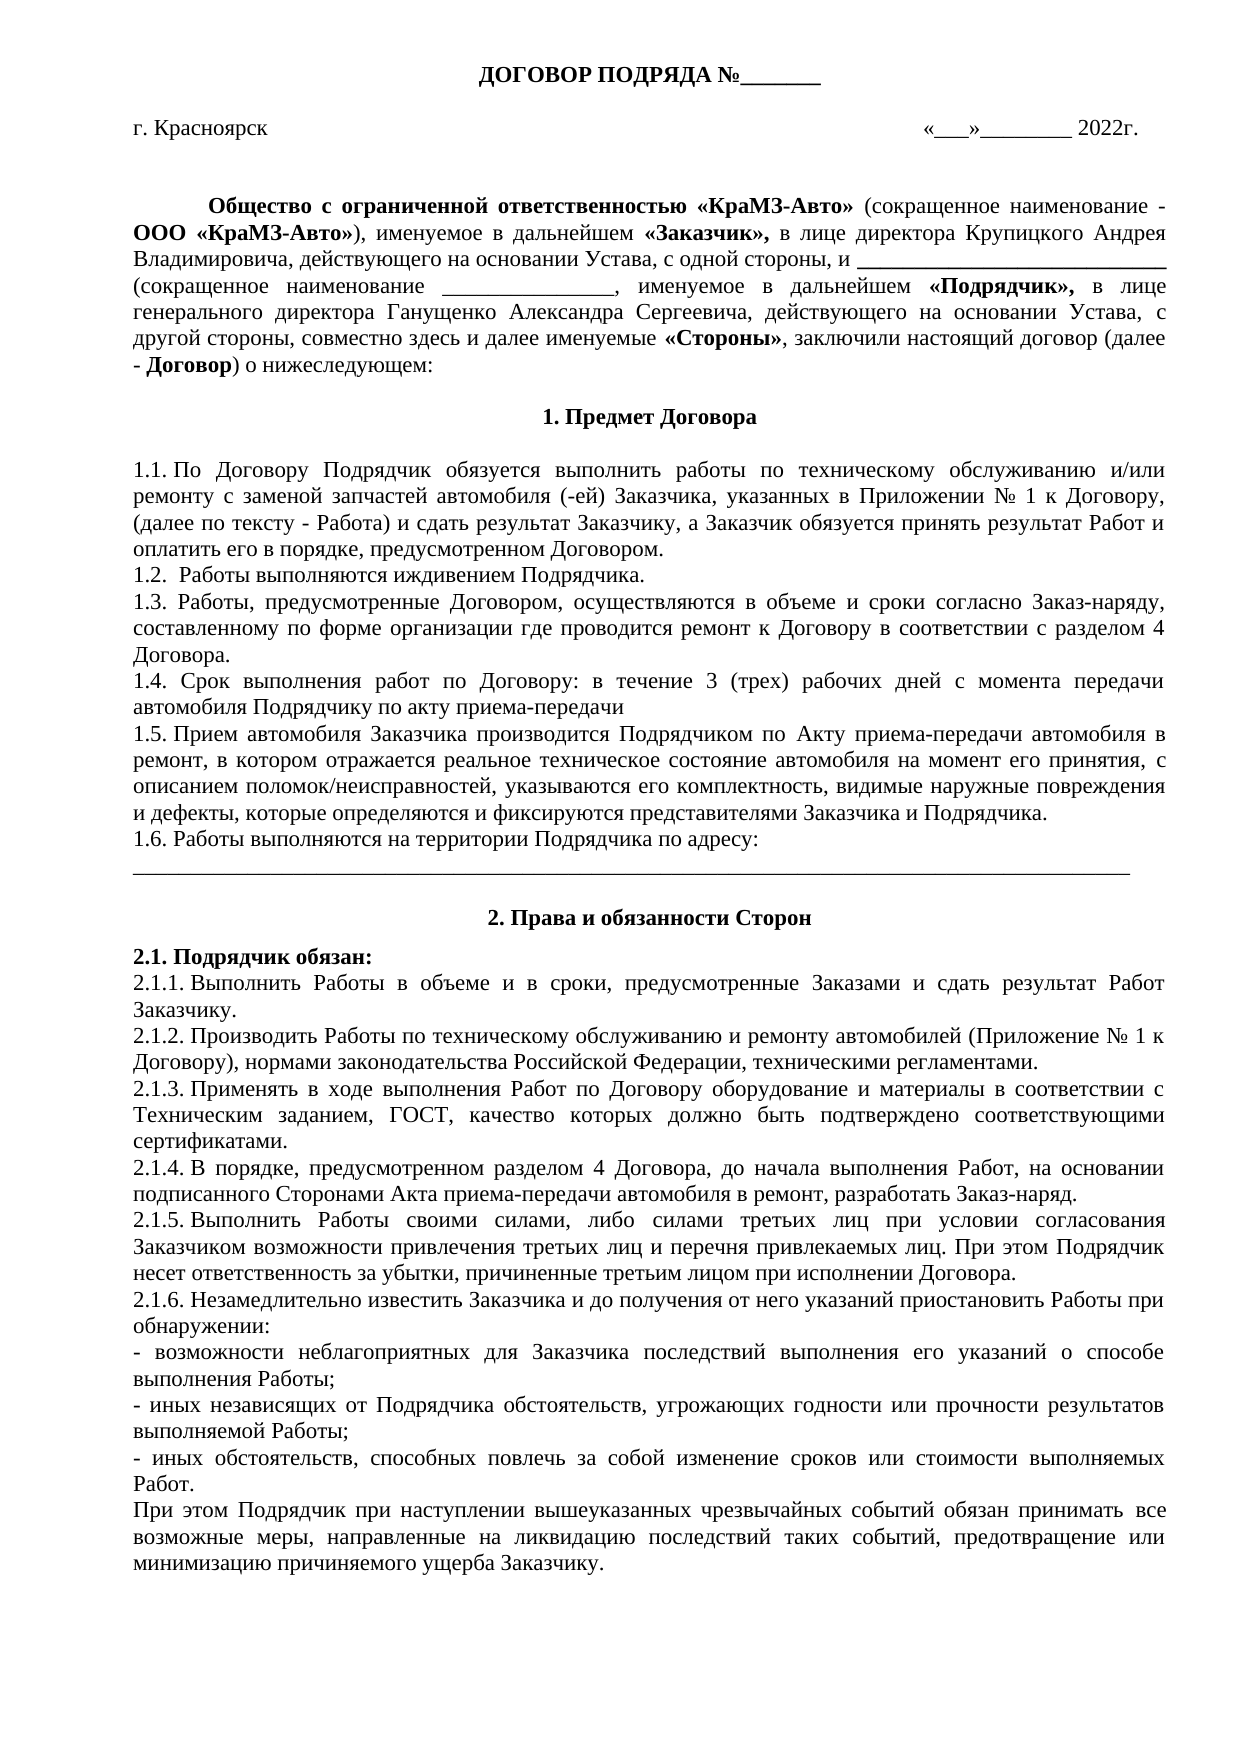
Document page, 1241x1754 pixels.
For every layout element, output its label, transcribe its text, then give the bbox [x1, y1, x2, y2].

text 1.6. Работы выполняются на территории Подрядчика по адресу: [133, 825, 1166, 851]
text 2.1.2. Производить Работы по техническому обслуживанию и ремонту автомобилей (Приложение № 1 к Договору), нормами законодательства Российской Федерации, техническими регламентами. [133, 1022, 1166, 1075]
text При этом Подрядчик при наступлении вышеуказанных чрезвычайных событий обязан принимать все возможные меры, направленные на ликвидацию последствий таких событий, предотвращение или минимизацию причиняемого ущерба Заказчику. [133, 1496, 1166, 1576]
text - иных независящих от Подрядчика обстоятельств, угрожающих годности или прочности результатов выполняемой Работы; [133, 1391, 1166, 1444]
text 1. Предмет Договора [133, 403, 1166, 430]
text 1.3. Работы, предусмотренные Договором, осуществляются в объеме и сроки согласно Заказ-наряду, составленному по форме организации где проводится ремонт к Договору в соответствии с разделом 4 Договора. [133, 588, 1166, 667]
text - иных обстоятельств, способных повлечь за собой изменение сроков или стоимости выполняемых Работ. [133, 1444, 1166, 1496]
text 1.4. Срок выполнения работ по Договору: в течение 3 (трех) рабочих дней с момента передачи автомобиля Подрядчику по акту приема-передачи [133, 667, 1166, 720]
text 2.1.1. Выполнить Работы в объеме и в сроки, предусмотренные Заказами и сдать результат Работ Заказчику. [133, 969, 1166, 1022]
text 2.1.4. В порядке, предусмотренном разделом 4 Договора, до начала выполнения Работ, на основании подписанного Сторонами Акта приема-передачи автомобиля в ремонт, разработать Заказ-наряд. [133, 1154, 1166, 1207]
text г. Красноярск «___»________ 2022г. [133, 113, 1158, 140]
text 1.5. Прием автомобиля Заказчика производится Подрядчиком по Акту приема-передачи автомобиля в ремонт, в котором отражается реальное техническое состояние автомобиля на момент его принятия, с описанием поломок/неисправностей, указываются его комплектность, видимые наружные повреждения и дефекты, которые определяются и фиксируются представителями Заказчика и Подрядчика. [133, 720, 1166, 825]
text ДОГОВОР ПОДРЯДА №_______ [133, 61, 1166, 87]
text 1.1. По Договору Подрядчик обязуется выполнить работы по техническому обслуживанию и/или ремонту с заменой запчастей автомобиля (-ей) Заказчика, указанных в Приложении № 1 к Договору, (далее по тексту - Работа) и сдать результат Заказчику, а Заказчик обязуется принять результат Работ и оплатить его в порядке, предусмотренном Договором. [133, 456, 1166, 562]
text 2.1.5. Выполнить Работы своими силами, либо силами третьих лиц при условии согласования Заказчиком возможности привлечения третьих лиц и перечня привлекаемых лиц. При этом Подрядчик несет ответственность за убытки, причиненные третьим лицом при исполнении Договора. [133, 1207, 1166, 1286]
text 2.1.6. Незамедлительно известить Заказчика и до получения от него указаний приостановить Работы при обнаружении: [133, 1286, 1166, 1338]
text _______________________________________________________________________________________ [133, 851, 1166, 878]
text 1.2. Работы выполняются иждивением Подрядчика. [133, 562, 1166, 588]
text Общество с ограниченной ответственностью «КраМЗ-Авто» (сокращенное наименование - ООО «КраМЗ-Авто»), именуемое в дальнейшем «Заказчик», в лице директора Крупицкого Андрея Владимировича, действующего на основании Устава, с одной стороны, и ___________________________ (сокращенное наименование _______________, именуемое в дальнейшем «Подрядчик», в лице генерального директора Ганущенко Александра Сергеевича, действующего на основании Устава, с другой стороны, совместно здесь и далее именуемые «Стороны», заключили настоящий договор (далее - Договор) о нижеследующем: [133, 193, 1166, 377]
text - возможности неблагоприятных для Заказчика последствий выполнения его указаний о способе выполнения Работы; [133, 1338, 1166, 1391]
text 2.1.3. Применять в ходе выполнения Работ по Договору оборудование и материалы в соответствии с Техническим заданием, ГОСТ, качество которых должно быть подтверждено соответствующими сертификатами. [133, 1075, 1166, 1154]
text 2. Права и обязанности Сторон [133, 904, 1166, 931]
text 2.1. Подрядчик обязан: [133, 943, 1166, 969]
